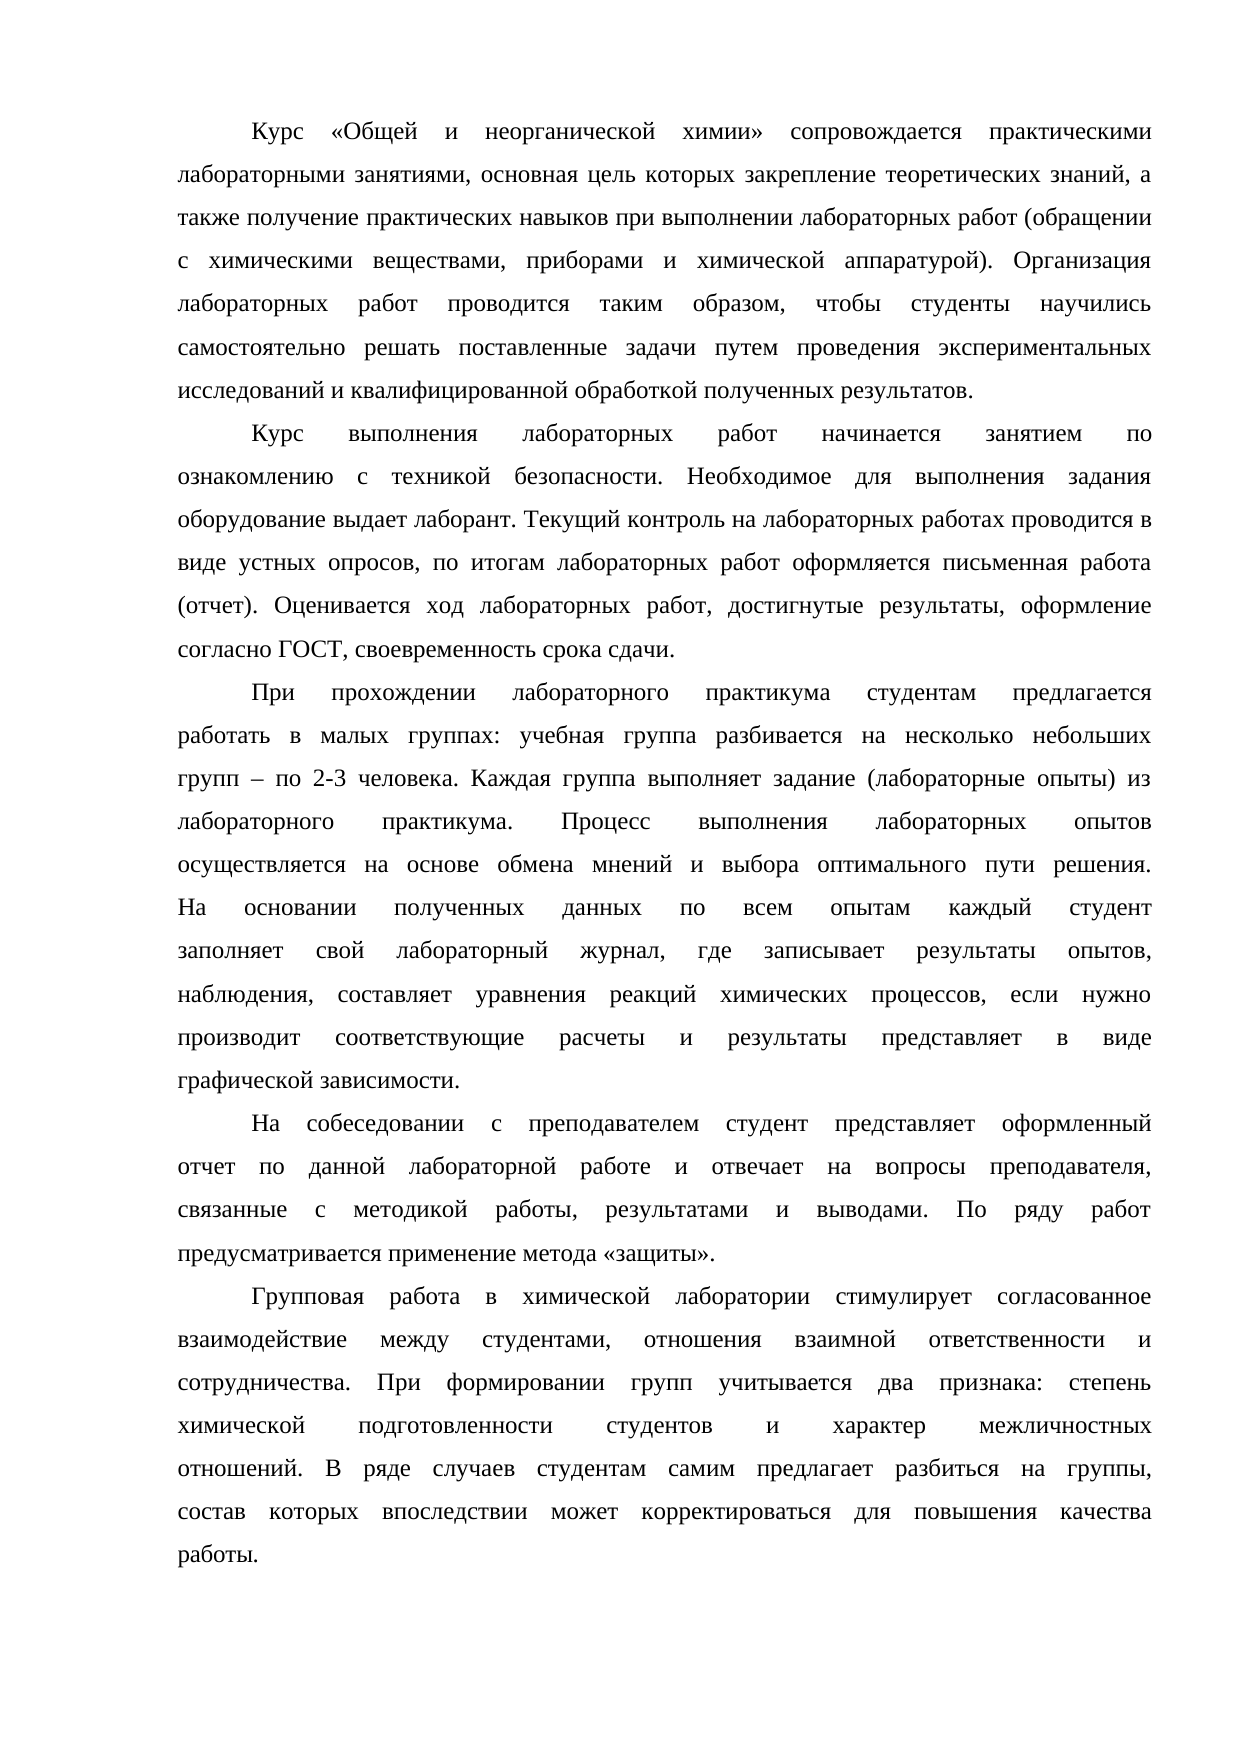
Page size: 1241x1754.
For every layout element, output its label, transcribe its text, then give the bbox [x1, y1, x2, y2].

text Курс «Общей и неорганической химии» сопровождается практическими лабораторными занятиями, основная цель которых закрепление теоретических знаний, а также получение практических навыков при выполнении лабораторных работ (обращении с химическими веществами, приборами и химической аппаратурой). Организация лабораторных работ проводится таким образом, чтобы студенты научились самостоятельно решать поставленные задачи путем проведения экспериментальных исследований и квалифицированной обработкой полученных результатов. [177, 116, 1152, 403]
text При прохождении лабораторного практикума студентам предлагается работать в малых группах: учебная группа разбивается на несколько небольших групп – по 2-3 человека. Каждая группа выполняет задание (лабораторные опыты) из лабораторного практикума. Процесс выполнения лабораторных опытов осуществляется на основе обмена мнений и выбора оптимального пути решения. На основании полученных данных по всем опытам каждый студент заполняет свой лабораторный журнал, где записывает результаты опытов, наблюдения, составляет уравнения реакций химических процессов, если нужно производит соответствующие расчеты и результаты представляет в виде графической зависимости. [177, 677, 1152, 1094]
text Курс выполнения лабораторных работ начинается занятием по ознакомлению с техникой безопасности. Необходимое для выполнения задания оборудование выдает лаборант. Текущий контроль на лабораторных работах проводится в виде устных опросов, по итогам лабораторных работ оформляется письменная работа (отчет). Оценивается ход лабораторных работ, достигнутые результаты, оформление согласно ГОСТ, своевременность срока сдачи. [177, 418, 1152, 662]
text На собеседовании с преподавателем студент представляет оформленный отчет по данной лабораторной работе и отвечает на вопросы преподавателя, связанные с методикой работы, результатами и выводами. По ряду работ предусматривается применение метода «защиты». [177, 1108, 1152, 1266]
text Групповая работа в химической лаборатории стимулирует согласованное взаимодействие между студентами, отношения взаимной ответственности и сотрудничества. При формировании групп учитывается два признака: степень химической подготовленности студентов и характер межличностных отношений. В ряде случаев студентам самим предлагает разбиться на группы, состав которых впоследствии может корректироваться для повышения качества работы. [177, 1281, 1152, 1568]
